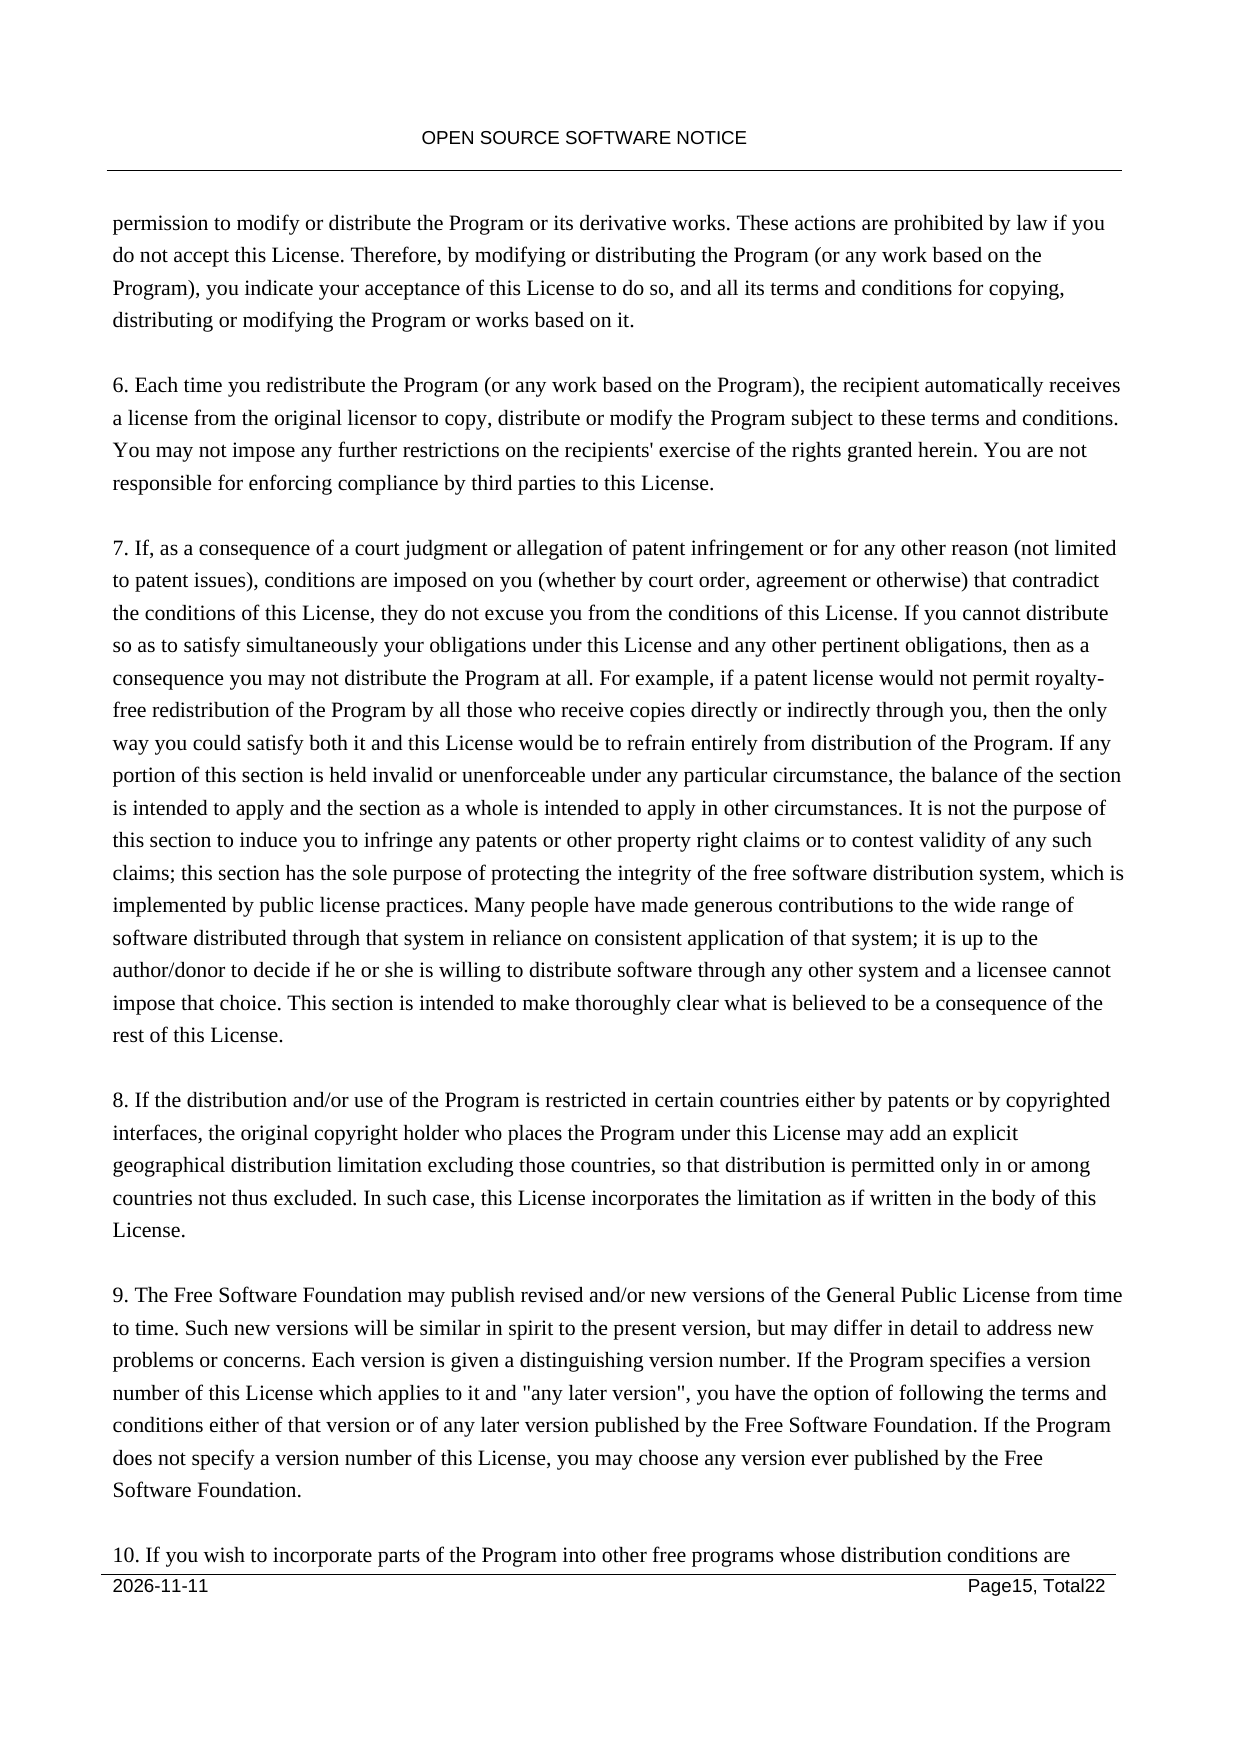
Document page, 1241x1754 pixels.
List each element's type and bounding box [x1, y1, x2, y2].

text [112, 206, 1128, 1571]
